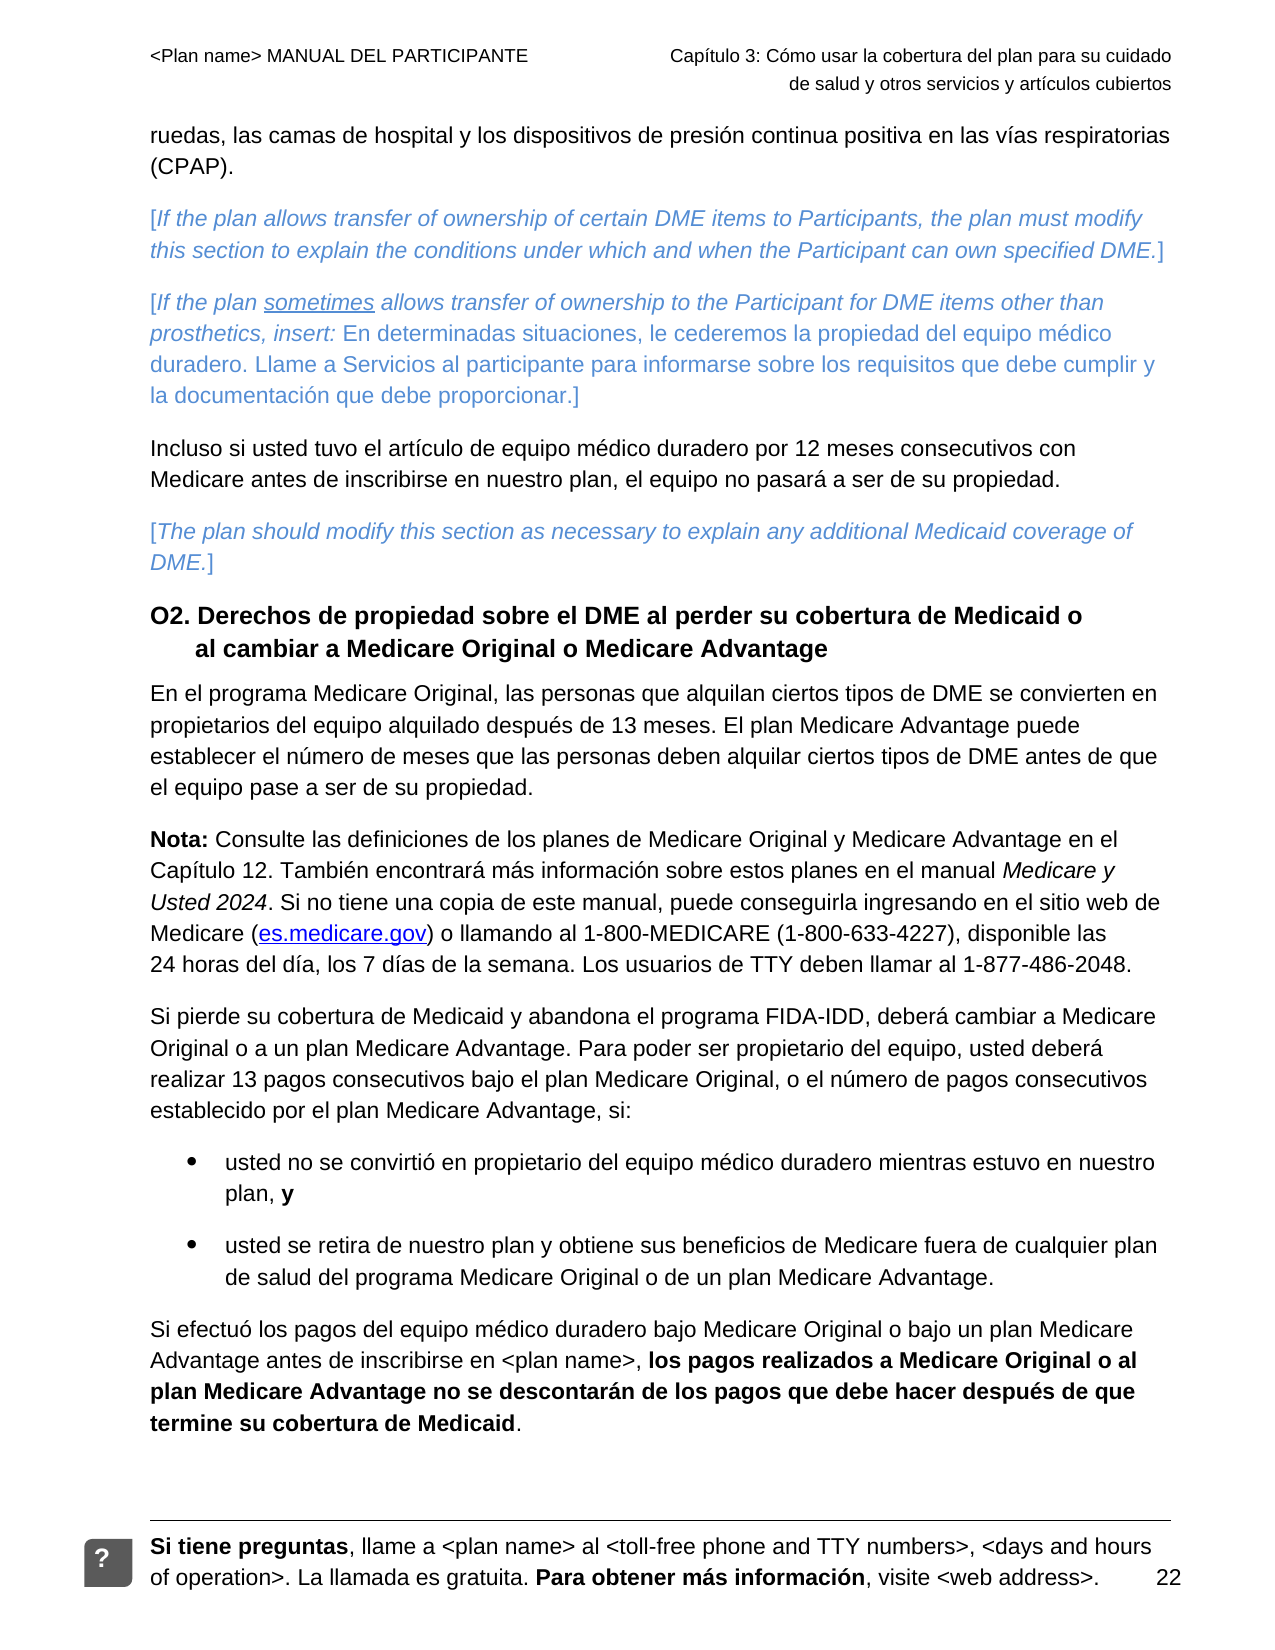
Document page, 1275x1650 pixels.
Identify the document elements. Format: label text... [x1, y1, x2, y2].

text usted no se convirtió en propietario del equipo médico duradero mientras estuvo en nuestro plan, y [187, 1146, 1171, 1208]
text [If the plan allows transfer of ownership of certain DME items to Participants, the plan must modify this section to explain the conditions under which and when the Participant can own specified DME.] [150, 202, 1171, 264]
text Si pierde su cobertura de Medicaid y abandona el programa FIDA-IDD, deberá cambiar a Medicare Original o a un plan Medicare Advantage. Para poder ser propietario del equipo, usted deberá realizar 13 pagos consecutivos bajo el plan Medicare Original, o el número de pagos consecutivos establecido por el plan Medicare Advantage, si: [150, 1000, 1171, 1125]
text En el programa Medicare Original, las personas que alquilan ciertos tipos de DME se convierten en propietarios del equipo alquilado después de 13 meses. El plan Medicare Advantage puede establecer el número de meses que las personas deben alquilar ciertos tipos de DME antes de que el equipo pase a ser de su propiedad. [150, 677, 1171, 802]
subtitle O2. Derechos de propiedad sobre el DME al perder su cobertura de Medicaid o al cambiar a Medicare Original o Medicare Advantage [150, 598, 1096, 664]
text Nota: Consulte las definiciones de los planes de Medicare Original y Medicare Advantage en el Capítulo 12. También encontrará más información sobre estos planes en el manual Medicare y Usted 2024. Si no tiene una copia de este manual, puede conseguirla ingresando en el sitio web de Medicare (es.medicare.gov) o llamando al 1-800-MEDICARE (1-800-633-4227), disponible las 24 horas del día, los 7 días de la semana. Los usuarios de TTY deben llamar al 1-877-486-2048. [150, 823, 1171, 979]
text Si efectuó los pagos del equipo médico duradero bajo Medicare Original o bajo un plan Medicare Advantage antes de inscribirse en <plan name>, los pagos realizados a Medicare Original o al plan Medicare Advantage no se descontarán de los pagos que debe hacer después de que termine su cobertura de Medicaid. [150, 1312, 1171, 1437]
text Incluso si usted tuvo el artículo de equipo médico duradero por 12 meses consecutivos con Medicare antes de inscribirse en nuestro plan, el equipo no pasará a ser de su propiedad. [150, 431, 1171, 493]
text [150, 118, 1171, 181]
text usted se retira de nuestro plan y obtiene sus beneficios de Medicare fuera de cualquier plan de salud del programa Medicare Original o de un plan Medicare Advantage. [187, 1229, 1171, 1291]
text [If the plan sometimes allows transfer of ownership to the Participant for DME items other than prosthetics, insert: En determinadas situaciones, le cederemos la propiedad del equipo médico duradero. Llame a Servicios al participante para informarse sobre los requisitos que debe cumplir y la documentación que debe proporcionar.] [150, 285, 1171, 410]
text [The plan should modify this section as necessary to explain any additional Medicaid coverage of DME.] [150, 514, 1171, 577]
